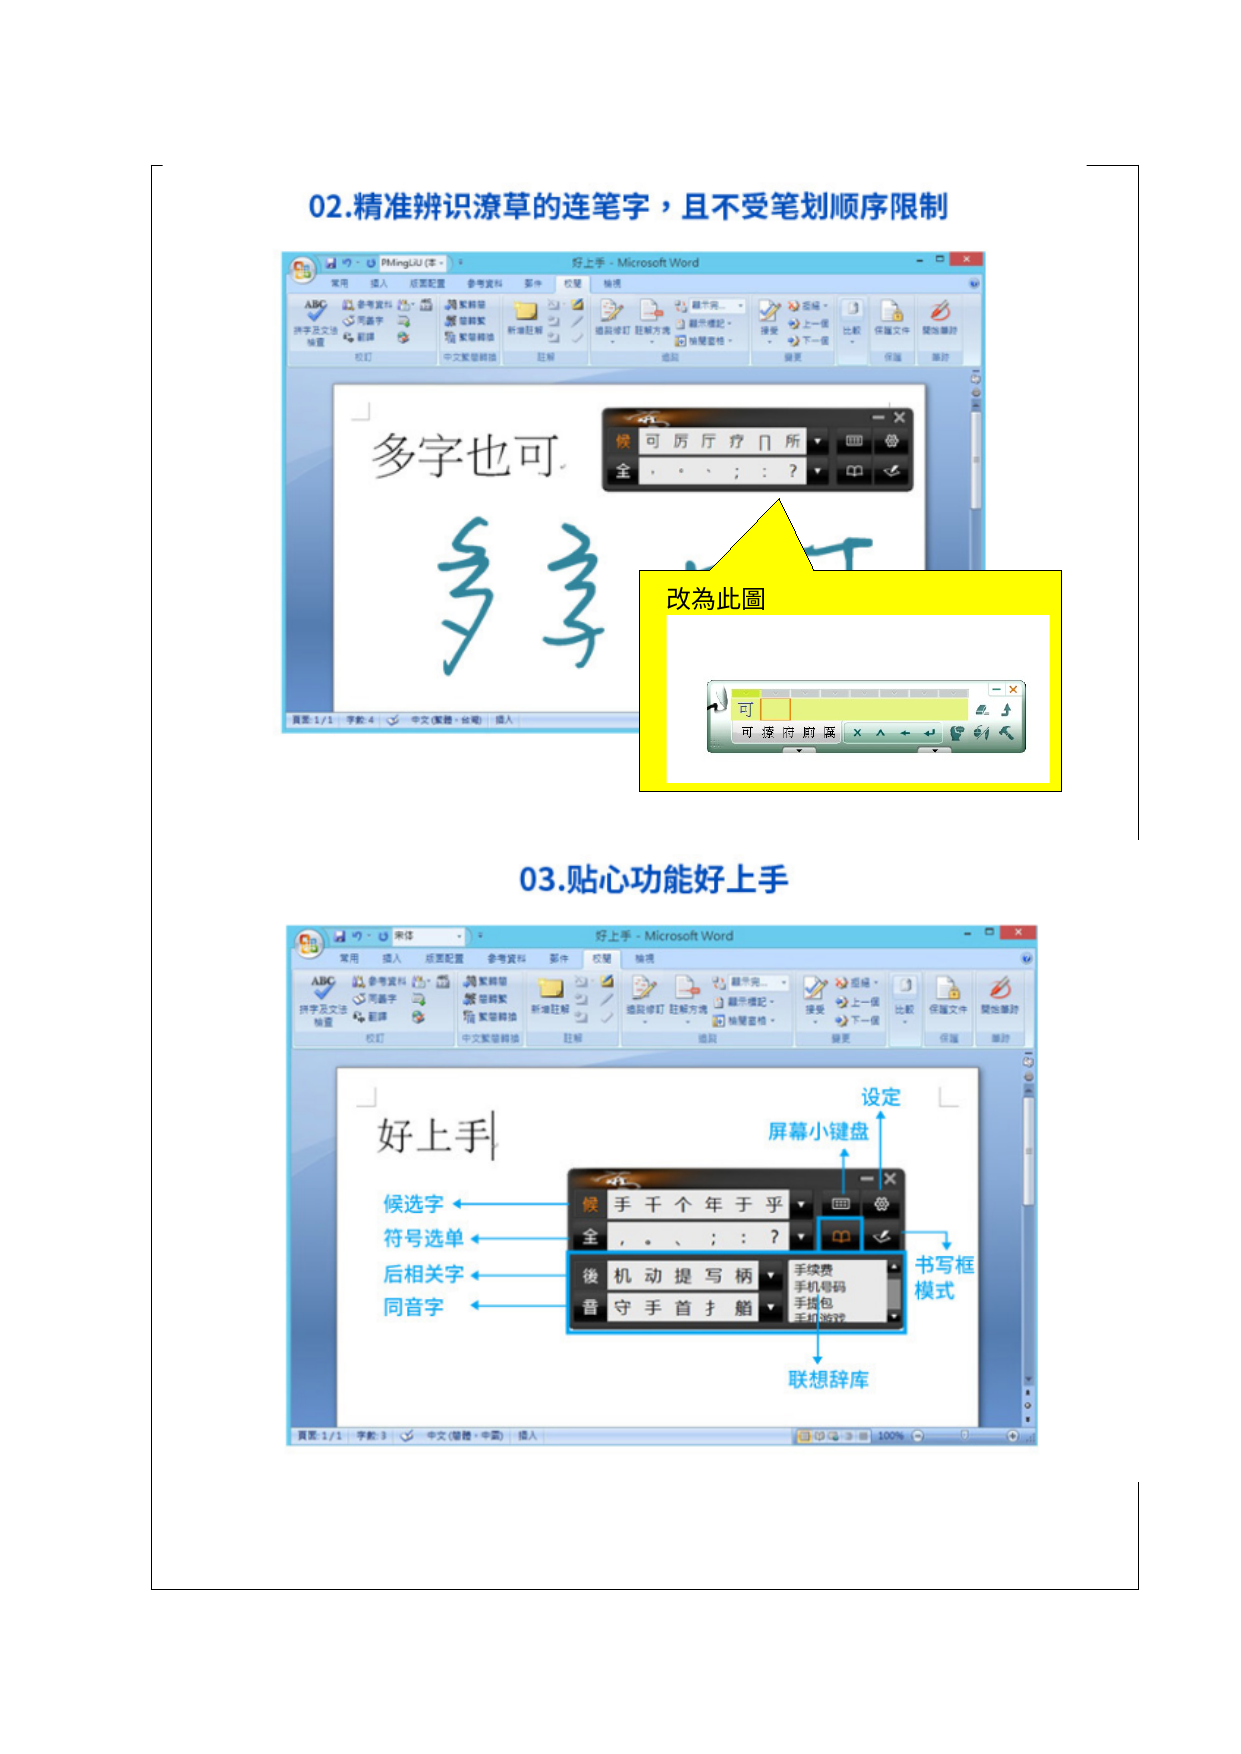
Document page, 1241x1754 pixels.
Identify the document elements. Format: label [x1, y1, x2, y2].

picture [162, 840, 1139, 1482]
table_header [152, 166, 1138, 1588]
picture [162, 165, 1087, 753]
picture [666, 615, 1050, 783]
